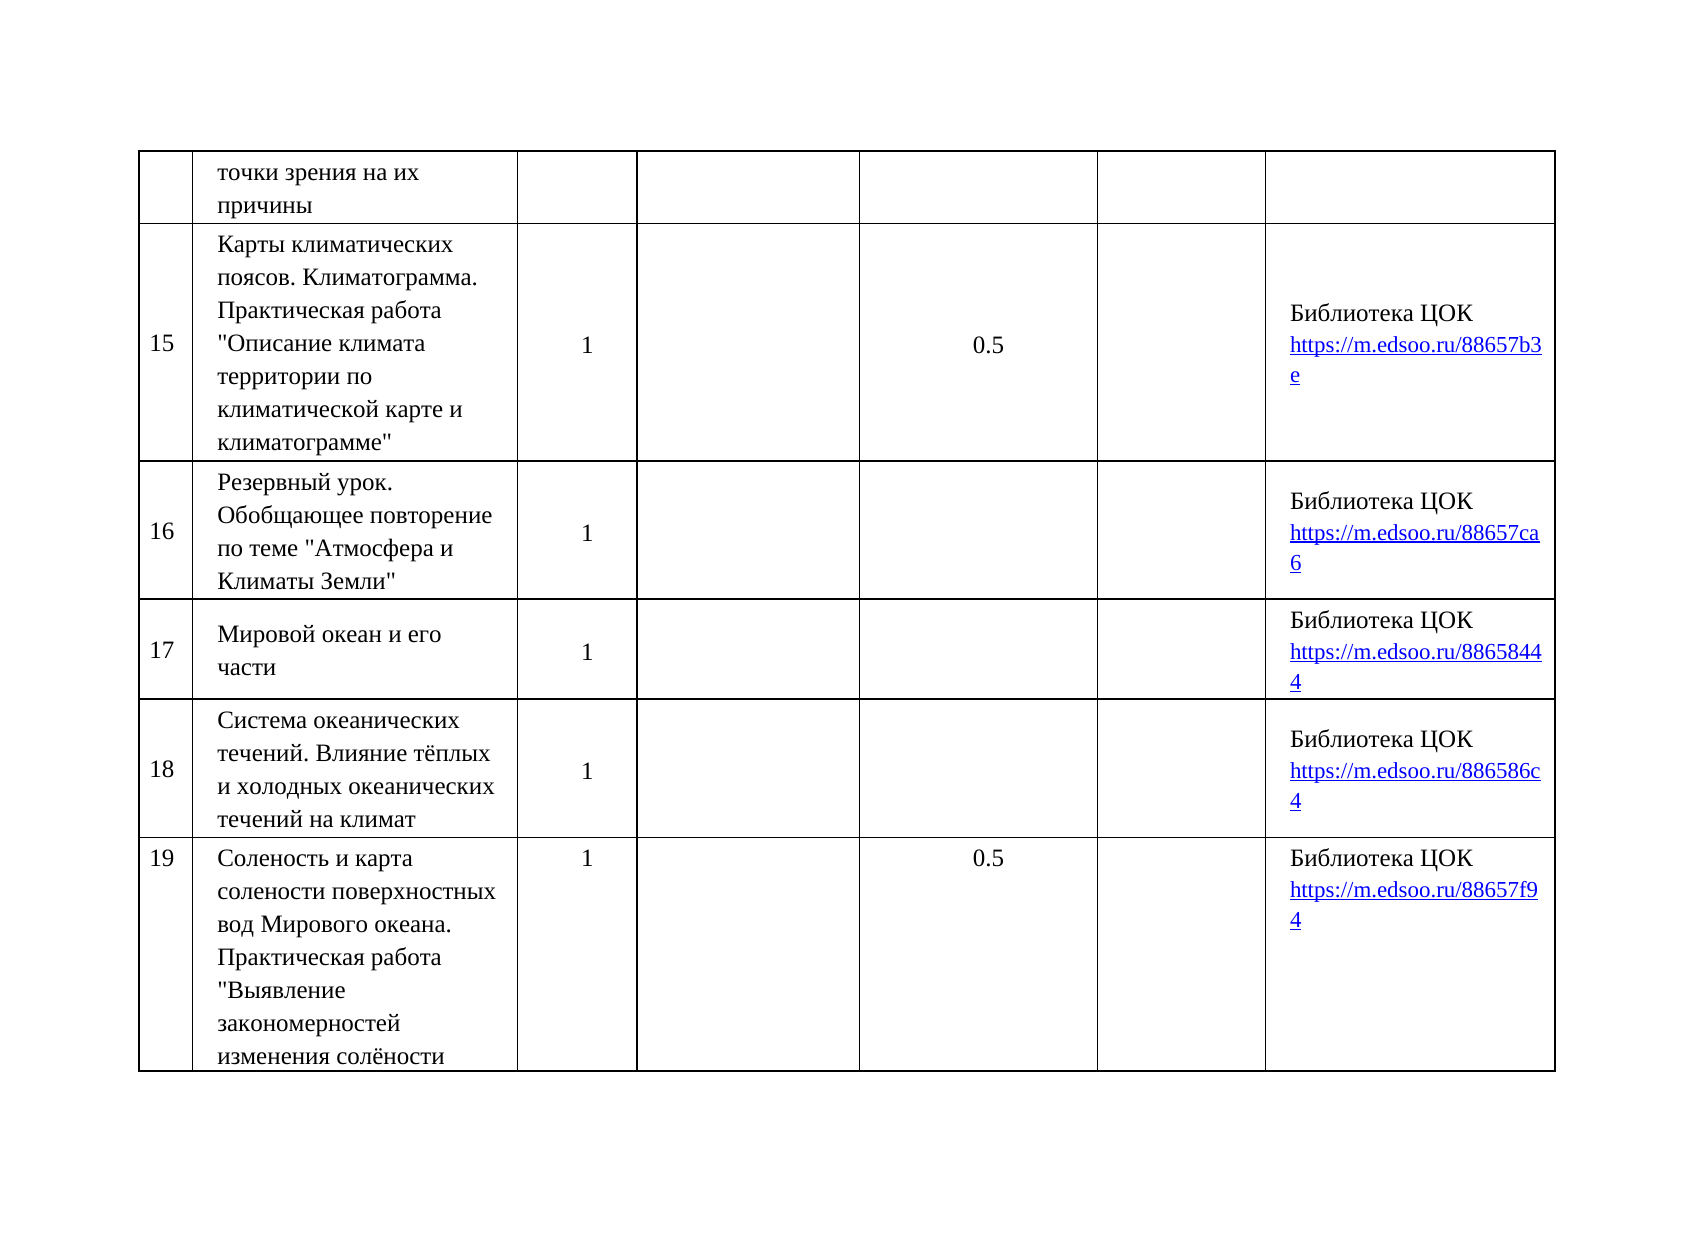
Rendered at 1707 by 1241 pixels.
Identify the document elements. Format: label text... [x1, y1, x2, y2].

table_cell 16 [140, 462, 192, 598]
table_cell 18 [140, 700, 192, 837]
table_cell [638, 224, 859, 460]
table_cell Карты климатических поясов. Климатограмма. Практическая работа "Описание климата территории по климатической карте и климатограмме" [193, 224, 517, 460]
table_cell 0.5 [860, 838, 1097, 1070]
table_cell [638, 600, 859, 698]
table_cell Библиотека ЦОК https://m.edsoo.ru/88657ca6 [1266, 462, 1554, 598]
table_cell 14 [140, 152, 192, 222]
table_cell [860, 152, 1097, 222]
table_cell [1098, 600, 1265, 698]
table_cell [860, 600, 1097, 698]
table_cell [1098, 152, 1265, 222]
table_cell [860, 462, 1097, 598]
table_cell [193, 838, 517, 1070]
table_cell 1 [518, 600, 636, 698]
table_cell [860, 700, 1097, 837]
table_cell Система океанических течений. Влияние тёплых и холодных океанических течений на климат [193, 700, 517, 837]
table_cell Резервный урок. Обобщающее повторение по теме "Атмосфера и Климаты Земли" [193, 462, 517, 598]
table_cell 1 [518, 462, 636, 598]
table_cell 1 [518, 700, 636, 837]
table_cell Библиотека ЦОК https://m.edsoo.ru/886586c4 [1266, 700, 1554, 837]
table_cell 17 [140, 600, 192, 698]
table_cell [1098, 838, 1265, 1070]
table_cell 0.5 [860, 224, 1097, 460]
table_cell 1 [518, 838, 636, 1070]
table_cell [193, 152, 517, 222]
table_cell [1266, 838, 1554, 1070]
table_cell [1098, 224, 1265, 460]
table_cell [638, 838, 859, 1070]
table_cell Библиотека ЦОК https://m.edsoo.ru/88658444 [1266, 600, 1554, 698]
table_cell [638, 700, 859, 837]
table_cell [1266, 152, 1554, 222]
table_cell 1 [518, 152, 636, 222]
table_cell Библиотека ЦОК https://m.edsoo.ru/88657b3e [1266, 224, 1554, 460]
table_cell [638, 152, 859, 222]
table_cell 1 [518, 224, 636, 460]
table_cell [638, 462, 859, 598]
table_cell 15 [140, 224, 192, 460]
table_cell 19 [140, 838, 192, 1070]
table_cell [1098, 700, 1265, 837]
table_cell [1098, 462, 1265, 598]
table_cell Мировой океан и его части [193, 600, 517, 698]
